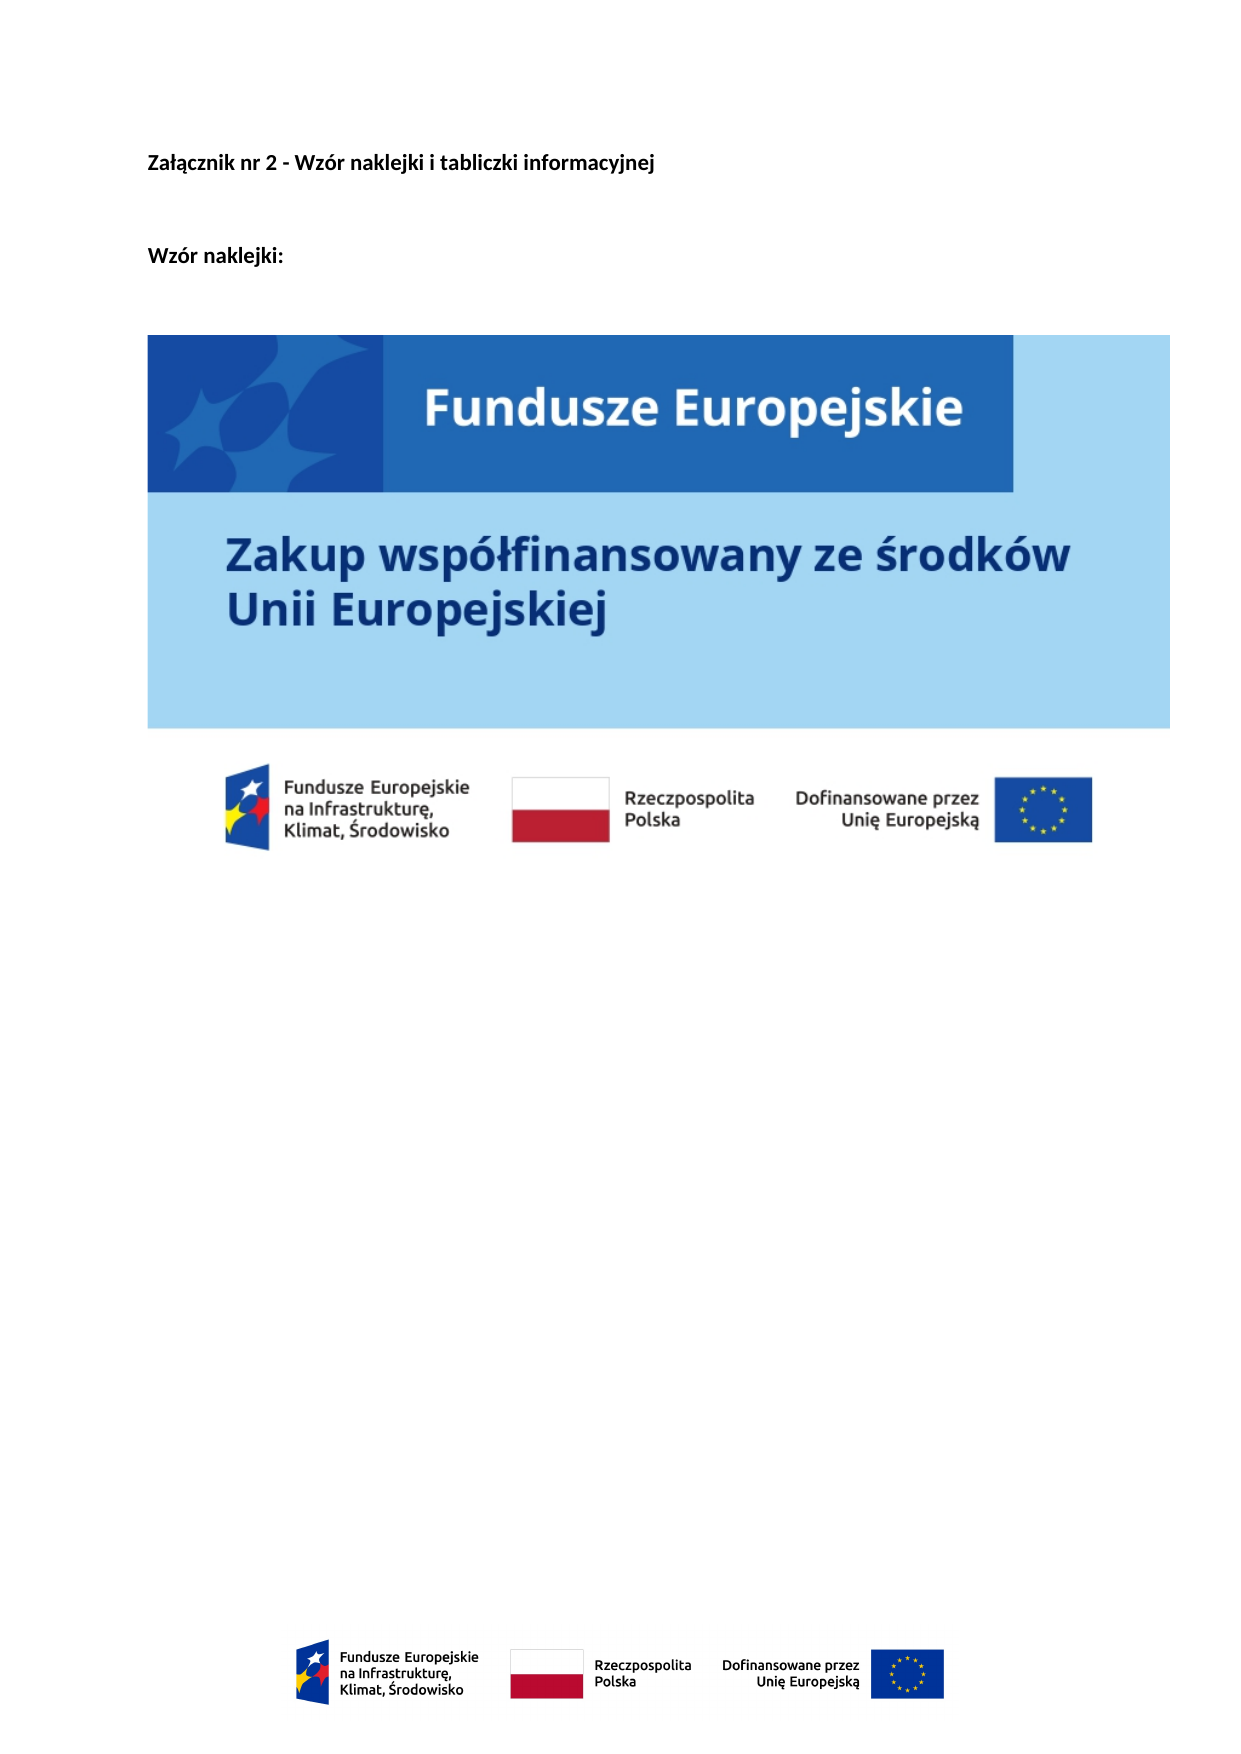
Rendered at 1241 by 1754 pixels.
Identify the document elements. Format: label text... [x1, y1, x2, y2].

picture [147, 335, 1170, 886]
text Wzór naklejki: [148, 241, 1093, 269]
picture [280, 1624, 960, 1721]
text Załącznik nr 2 - Wzór naklejki i tabliczki informacyjnej [148, 148, 1093, 176]
